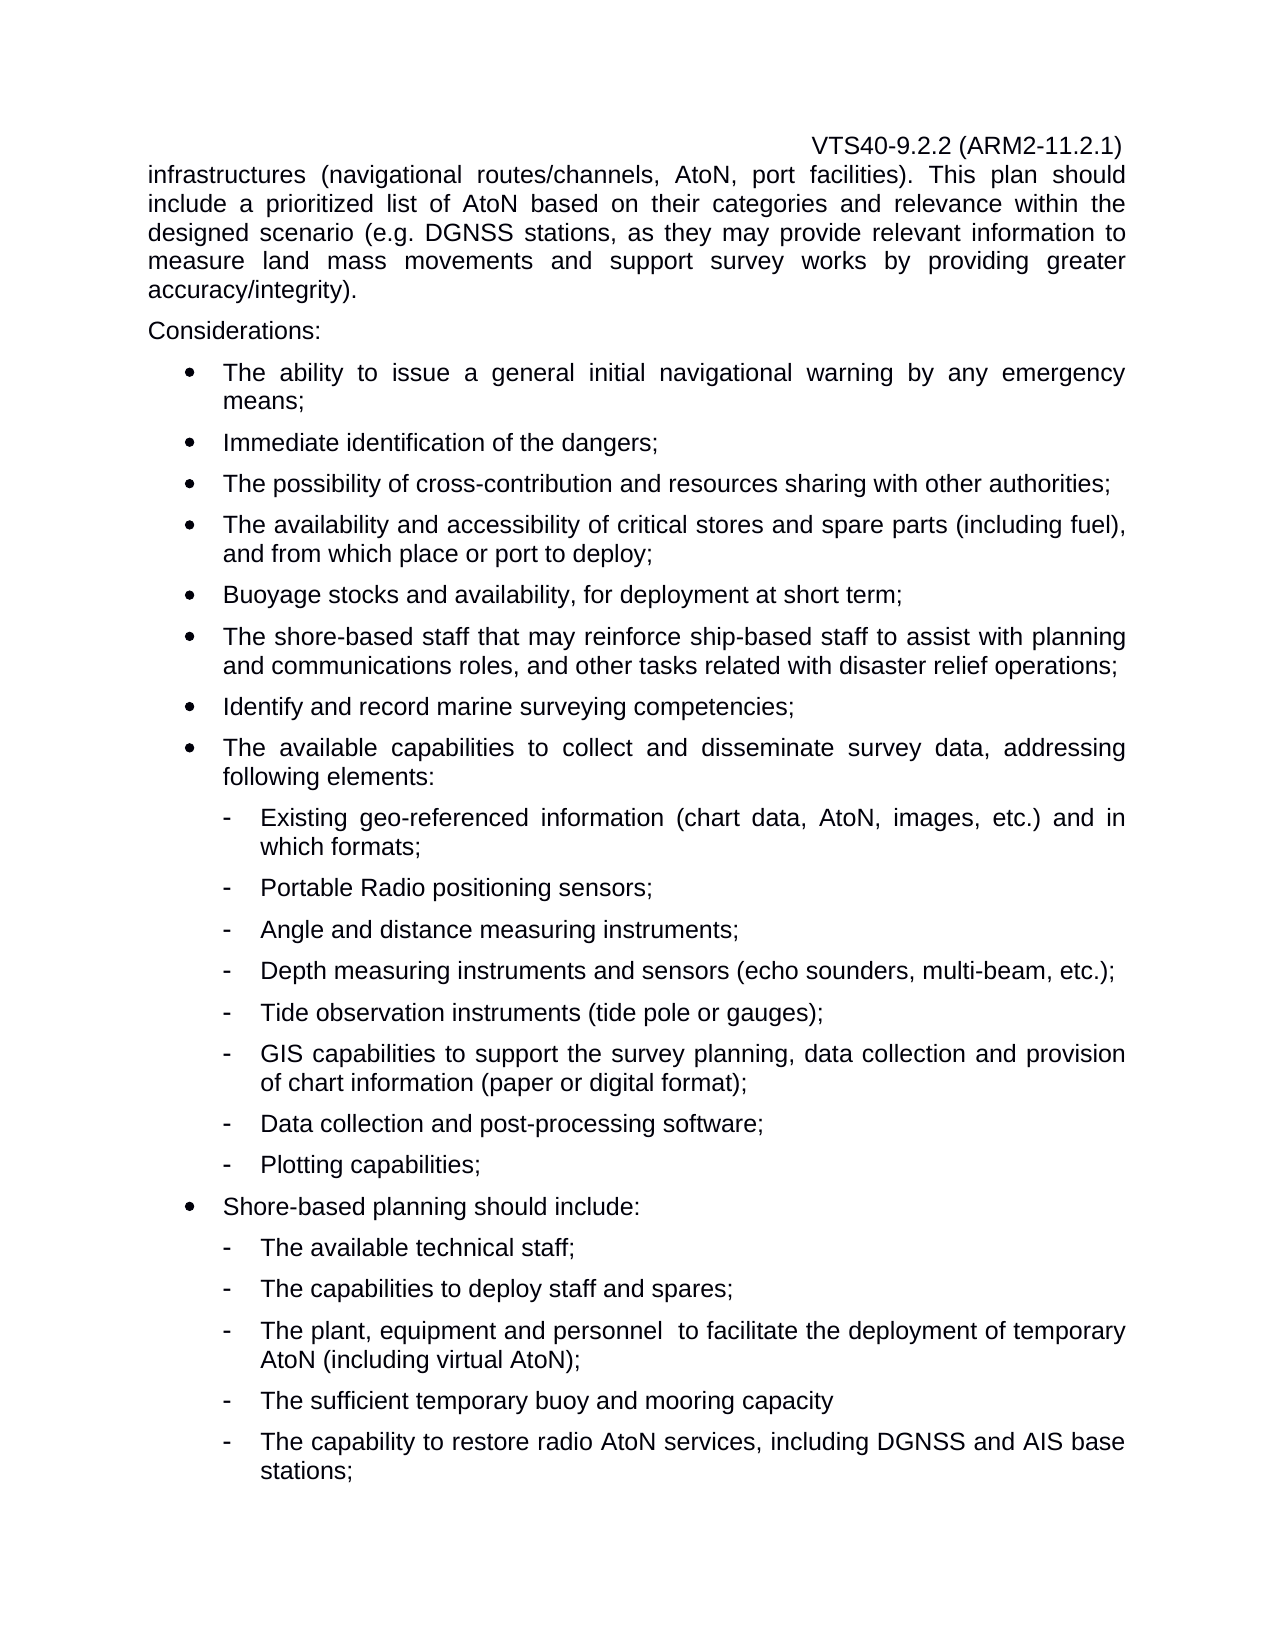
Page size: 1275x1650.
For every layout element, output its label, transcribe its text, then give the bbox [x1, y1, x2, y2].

list Existing geo-referenced information (chart data, AtoN, images, etc.) and in which formats; [223, 803, 1127, 861]
list The plant, equipment and personnel to facilitate the deployment of temporary AtoN (including virtual AtoN); [223, 1316, 1127, 1373]
list Depth measuring instruments and sensors (echo sounders, multi-beam, etc.); [223, 956, 1127, 985]
list Shore-based planning should include: [185, 1192, 1127, 1221]
list Plotting capabilities; [223, 1150, 1127, 1179]
list Portable Radio positioning sensors; [223, 873, 1127, 902]
text Considerations: [148, 316, 1127, 345]
list GIS capabilities to support the survey planning, data collection and provision of chart information (paper or digital format); [223, 1039, 1127, 1096]
list Buoyage stocks and availability, for deployment at short term; [185, 580, 1127, 609]
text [148, 160, 1127, 304]
list The capabilities to deploy staff and spares; [223, 1274, 1127, 1303]
list The shore-based staff that may reinforce ship-based staff to assist with planning and communications roles, and other tasks related with disaster relief operations; [185, 622, 1127, 679]
list Identify and record marine surveying competencies; [185, 692, 1127, 721]
list Data collection and post-processing software; [223, 1109, 1127, 1138]
list Immediate identification of the dangers; [185, 428, 1127, 456]
list The available capabilities to collect and disseminate survey data, addressing following elements: [185, 733, 1127, 791]
list The possibility of cross-contribution and resources sharing with other authorities; [185, 469, 1127, 498]
list The capability to restore radio AtoN services, including DGNSS and AIS base stations; [223, 1427, 1127, 1485]
list Tide observation instruments (tide pole or gauges); [223, 997, 1127, 1026]
list The sufficient temporary buoy and mooring capacity [223, 1386, 1127, 1415]
list Angle and distance measuring instruments; [223, 915, 1127, 944]
list The available technical staff; [223, 1233, 1127, 1262]
list The availability and accessibility of critical stores and spare parts (including fuel), and from which place or port to deploy; [185, 510, 1127, 568]
list The ability to issue a general initial navigational warning by any emergency means; [185, 357, 1127, 415]
